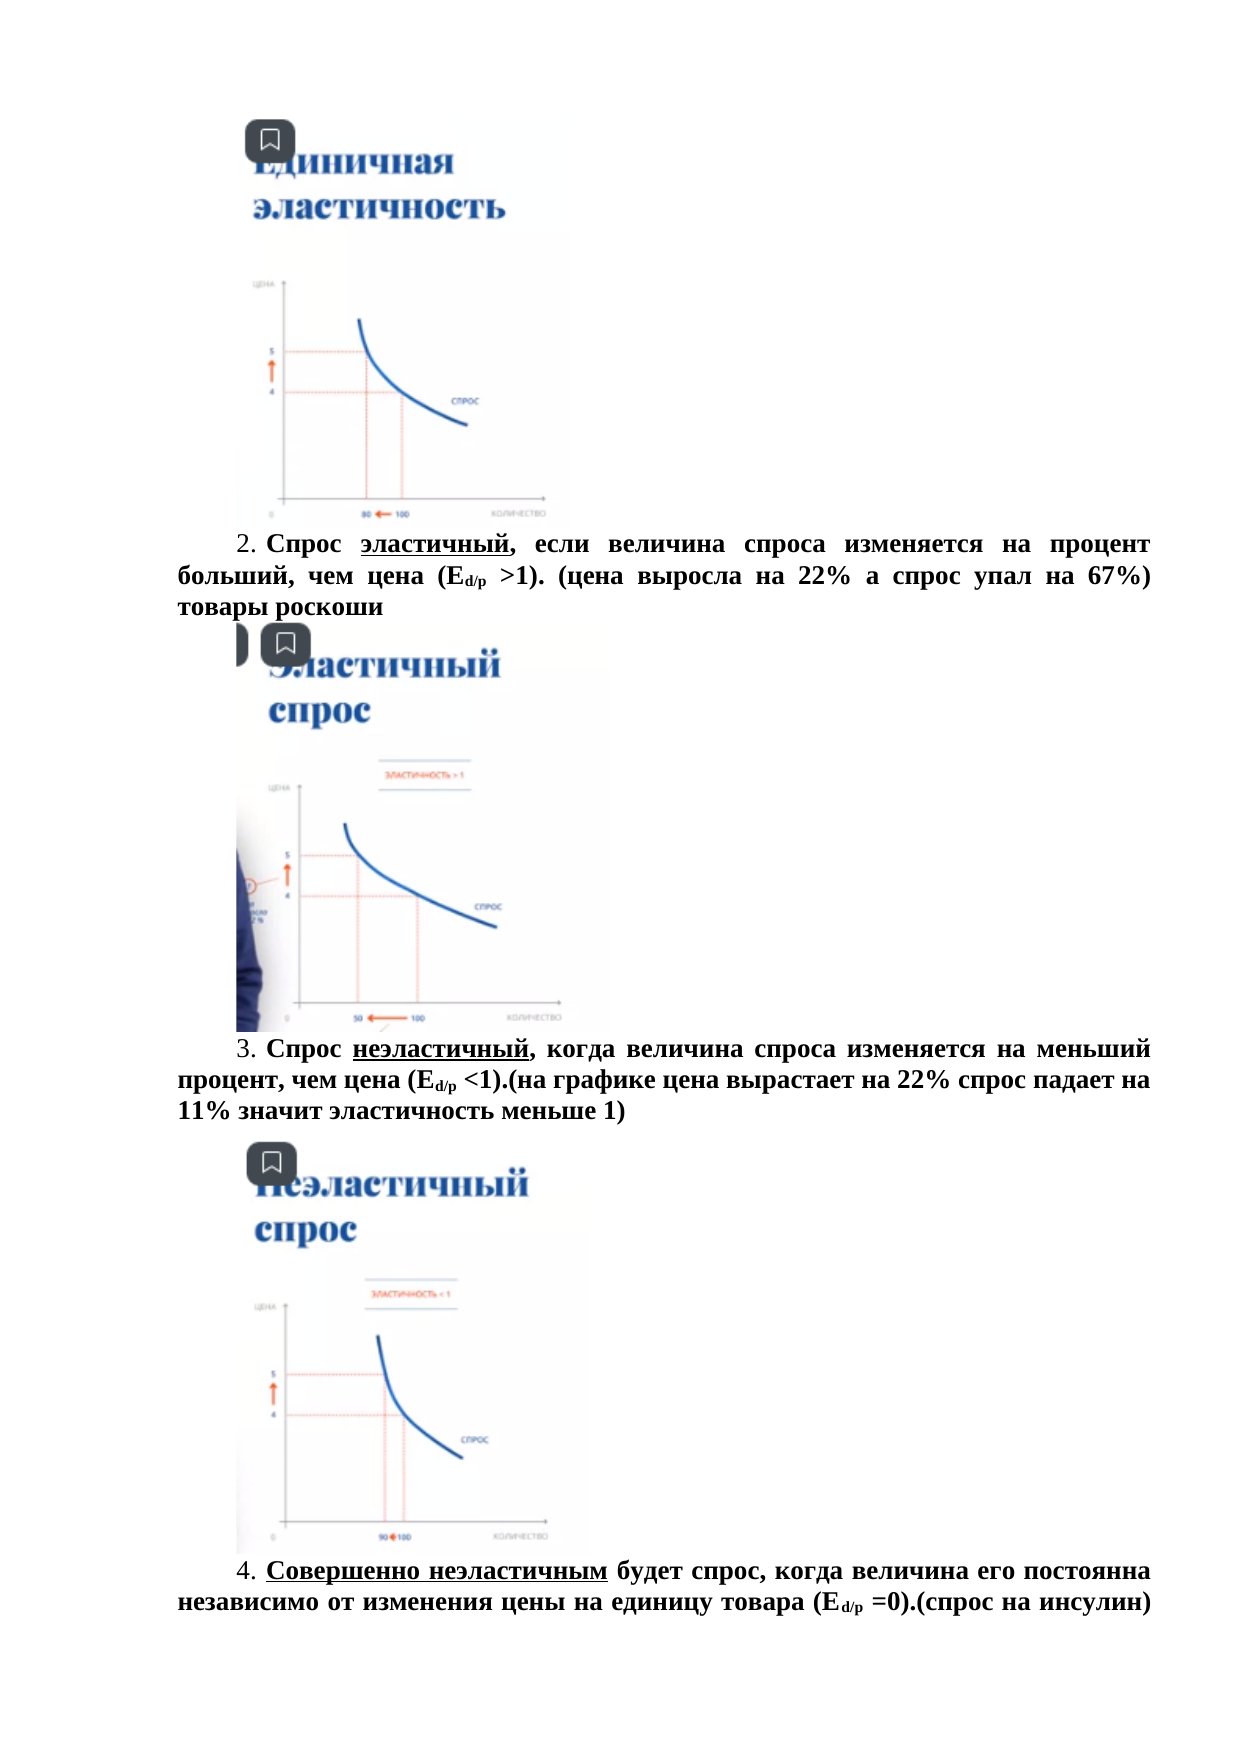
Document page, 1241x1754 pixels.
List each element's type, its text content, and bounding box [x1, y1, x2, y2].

picture [236, 1125, 592, 1554]
picture [236, 621, 610, 1032]
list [177, 1554, 1152, 1616]
list Спрос эластичный, если величина спроса изменяется на процент больший, чем цена (Еd/p >1). (цена выросла на 22% а спрос упал на 67%) товары роскоши [177, 528, 1152, 621]
picture [236, 118, 571, 528]
list Спрос неэластичный, когда величина спроса изменяется на меньший процент, чем цена (Еd/p <1).(на графике цена вырастает на 22% спрос падает на 11% значит эластичность меньше 1) [177, 1032, 1152, 1126]
